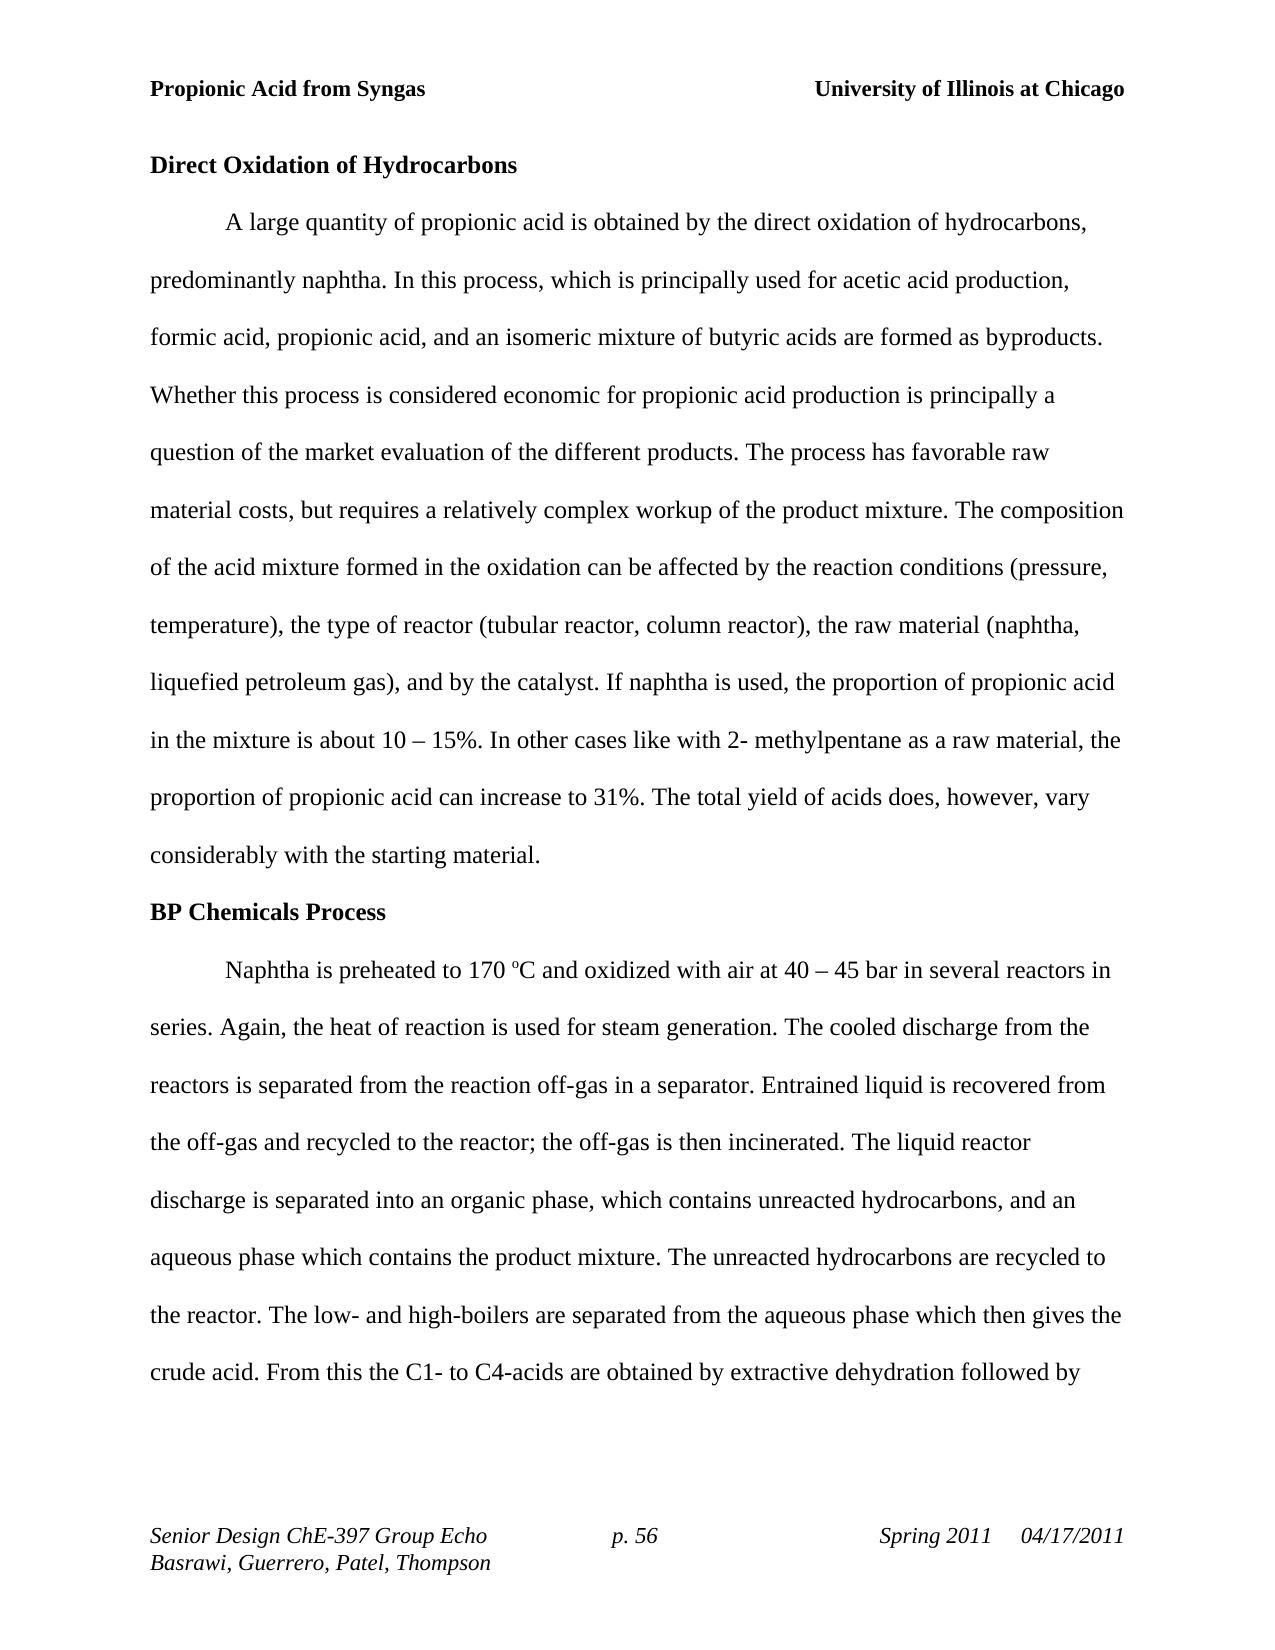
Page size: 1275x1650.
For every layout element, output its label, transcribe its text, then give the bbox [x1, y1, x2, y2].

text A large quantity of propionic acid is obtained by the direct oxidation of hydrocarbons, predominantly naphtha. In this process, which is principally used for acetic acid production, formic acid, propionic acid, and an isomeric mixture of butyric acids are formed as byproducts. Whether this process is considered economic for propionic acid production is principally a question of the market evaluation of the different products. The process has favorable raw material costs, but requires a relatively complex workup of the product mixture. The composition of the acid mixture formed in the oxidation can be affected by the reaction conditions (pressure, temperature), the type of reactor (tubular reactor, column reactor), the raw material (naphtha, liquefied petroleum gas), and by the catalyst. If naphtha is used, the proportion of propionic acid in the mixture is about 10 – 15%. In other cases like with 2- methylpentane as a raw material, the proportion of propionic acid can increase to 31%. The total yield of acids does, however, vary considerably with the starting material. BP Chemicals Process [150, 207, 1125, 926]
text Direct Oxidation of Hydrocarbons [150, 150, 1125, 179]
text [150, 955, 1125, 1386]
